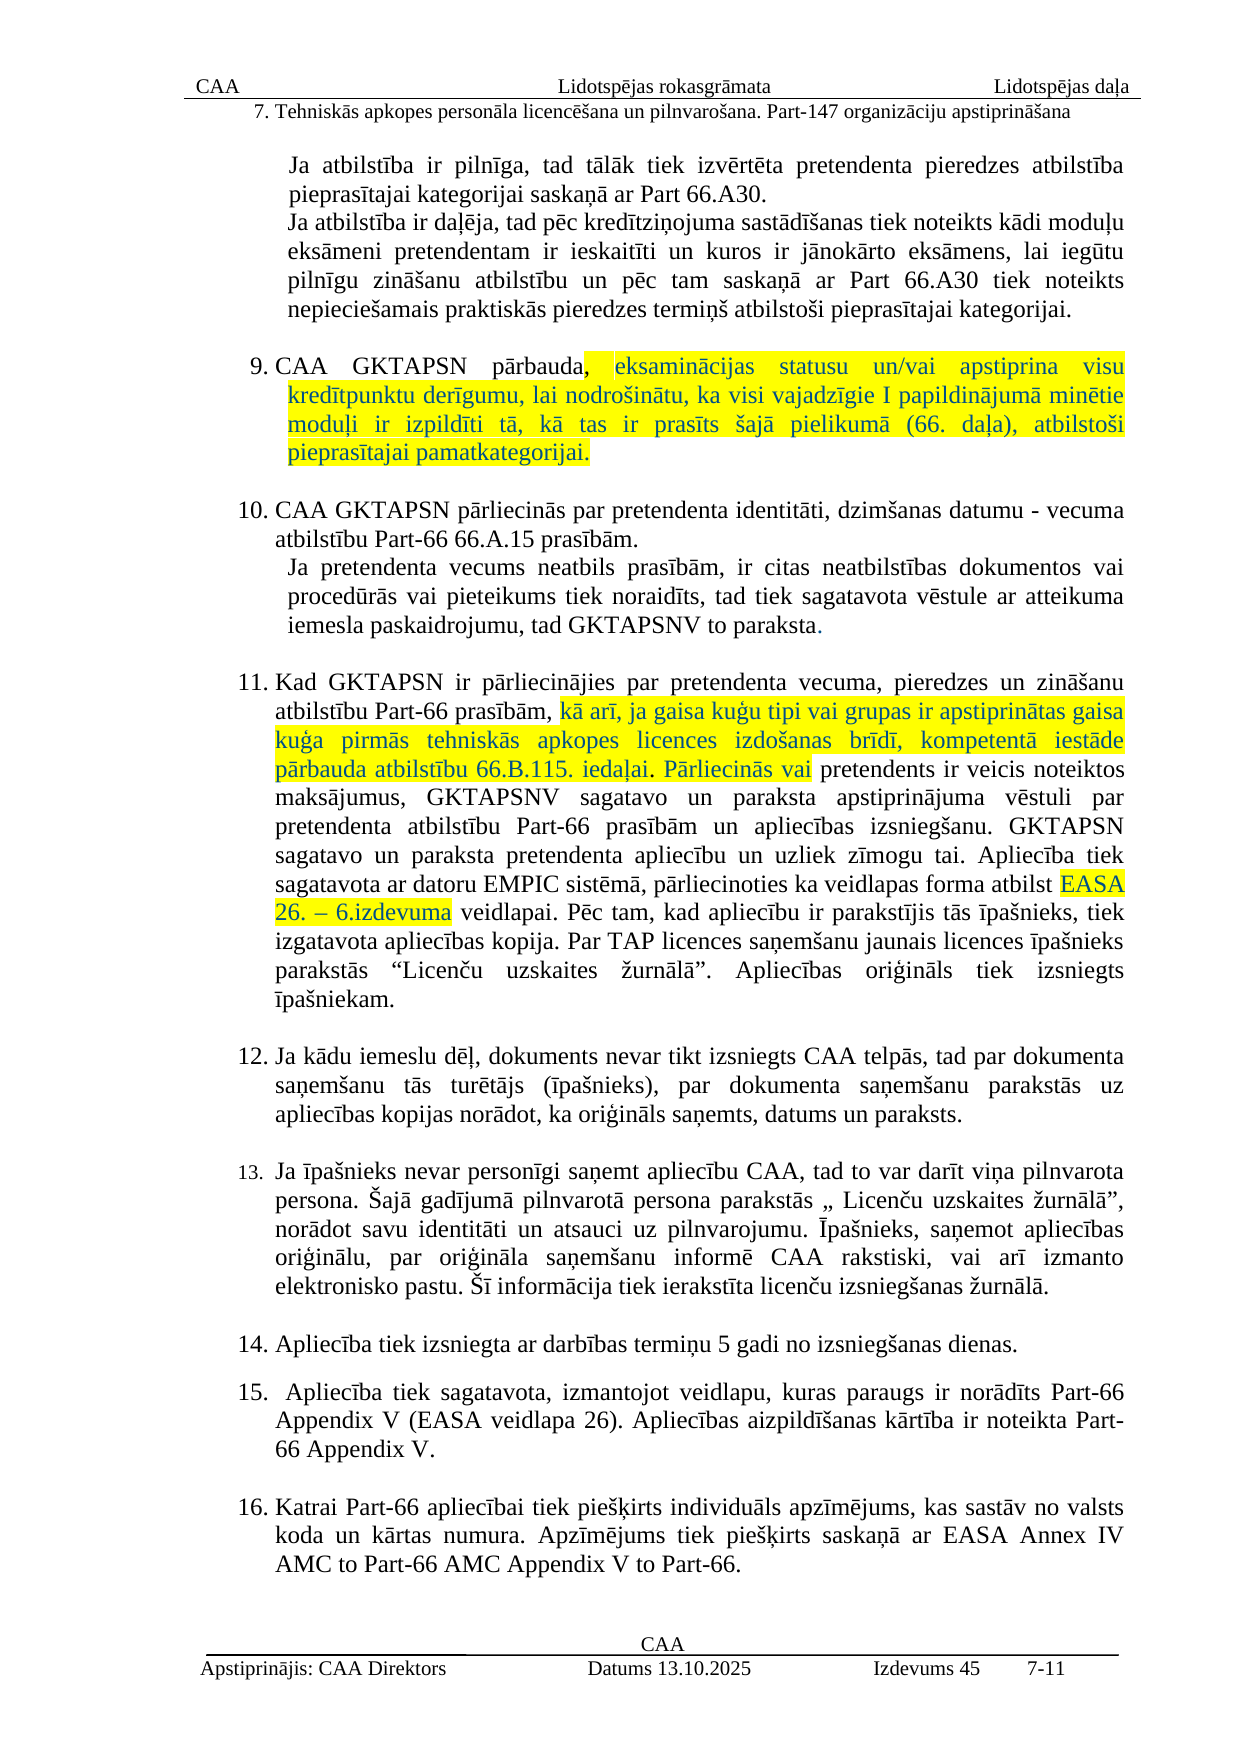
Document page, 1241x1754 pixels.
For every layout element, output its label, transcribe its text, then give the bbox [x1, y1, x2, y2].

list Apliecība tiek sagatavota, izmantojot veidlapu, kuras paraugs ir norādīts Part-66 Appendix V (EASA veidlapa 26). Apliecības aizpildīšanas kārtība ir noteikta Part-66 Appendix V. [237, 1377, 1125, 1463]
list Kad GKTAPSN ir pārliecinājies par pretendenta vecuma, pieredzes un zināšanu atbilstību Part-66 prasībām, kā arī, ja gaisa kuģu tipi vai grupas ir apstiprinātas gaisa kuģa pirmās tehniskās apkopes licences izdošanas brīdī, kompetentā iestāde pārbauda atbilstību 66.B.115. iedaļai. Pārliecinās vai pretendents ir veicis noteiktos maksājumus, GKTAPSNV sagatavo un paraksta apstiprinājuma vēstuli par pretendenta atbilstību Part-66 prasībām un apliecības izsniegšanu. GKTAPSN sagatavo un paraksta pretendenta apliecību un uzliek zīmogu tai. Apliecība tiek sagatavota ar datoru EMPIC sistēmā, pārliecinoties ka veidlapas forma atbilst EASA 26. – 6.izdevuma veidlapai. Pēc tam, kad apliecību ir parakstījis tās īpašnieks, tiek izgatavota apliecības kopija. Par TAP licences saņemšanu jaunais licences īpašnieks parakstās “Licenču uzskaites žurnālā”. Apliecības oriģināls tiek izsniegts īpašniekam. [237, 667, 1125, 1012]
list Ja īpašnieks nevar personīgi saņemt apliecību CAA, tad to var darīt viņa pilnvarota persona. Šajā gadījumā pilnvarotā persona parakstās „ Licenču uzskaites žurnālā”, norādot savu identitāti un atsauci uz pilnvarojumu. Īpašnieks, saņemot apliecības oriģinālu, par oriģināla saņemšanu informē CAA rakstiski, vai arī izmanto elektronisko pastu. Šī informācija tiek ierakstīta licenču izsniegšanas žurnālā. [237, 1156, 1125, 1300]
list Ja kādu iemeslu dēļ, dokuments nevar tikt izsniegts CAA telpās, tad par dokumenta saņemšanu tās turētājs (īpašnieks), par dokumenta saņemšanu parakstās uz apliecības kopijas norādot, ka oriģināls saņemts, datums un paraksts. [237, 1041, 1125, 1127]
list CAA GKTAPSN pārbauda, eksaminācijas statusu un/vai apstiprina visu kredītpunktu derīgumu, lai nodrošinātu, ka visi vajadzīgie I papildinājumā minētie moduļi ir izpildīti tā, kā tas ir prasīts šajā pielikumā (66. daļa), atbilstoši pieprasītajai pamatkategorijai. [250, 351, 1125, 466]
list Apliecība tiek izsniegta ar darbības termiņu 5 gadi no izsniegšanas dienas. [237, 1329, 1125, 1357]
list CAA GKTAPSN pārliecinās par pretendenta identitāti, dzimšanas datumu - vecuma atbilstību Part-66 66.A.15 prasībām. [237, 495, 1125, 552]
text Ja atbilstība ir pilnīga, tad tālāk tiek izvērtēta pretendenta pieredzes atbilstība pieprasītajai kategorijai saskaņā ar Part 66.A30. [289, 150, 1125, 207]
text Ja atbilstība ir daļēja, tad pēc kredītziņojuma sastādīšanas tiek noteikts kādi moduļu eksāmeni pretendentam ir ieskaitīti un kuros ir jānokārto eksāmens, lai iegūtu pilnīgu zināšanu atbilstību un pēc tam saskaņā ar Part 66.A30 tiek noteikts nepieciešamais praktiskās pieredzes termiņš atbilstoši pieprasītajai kategorijai. [287, 207, 1125, 322]
list Katrai Part-66 apliecībai tiek piešķirts individuāls apzīmējums, kas sastāv no valsts koda un kārtas numura. Apzīmējums tiek piešķirts saskaņā ar EASA Annex IV AMC to Part-66 AMC Appendix V to Part-66. [237, 1492, 1125, 1578]
text Ja pretendenta vecums neatbils prasībām, ir citas neatbilstības dokumentos vai procedūrās vai pieteikums tiek noraidīts, tad tiek sagatavota vēstule ar atteikuma iemesla paskaidrojumu, tad GKTAPSNV to paraksta. [287, 552, 1125, 639]
